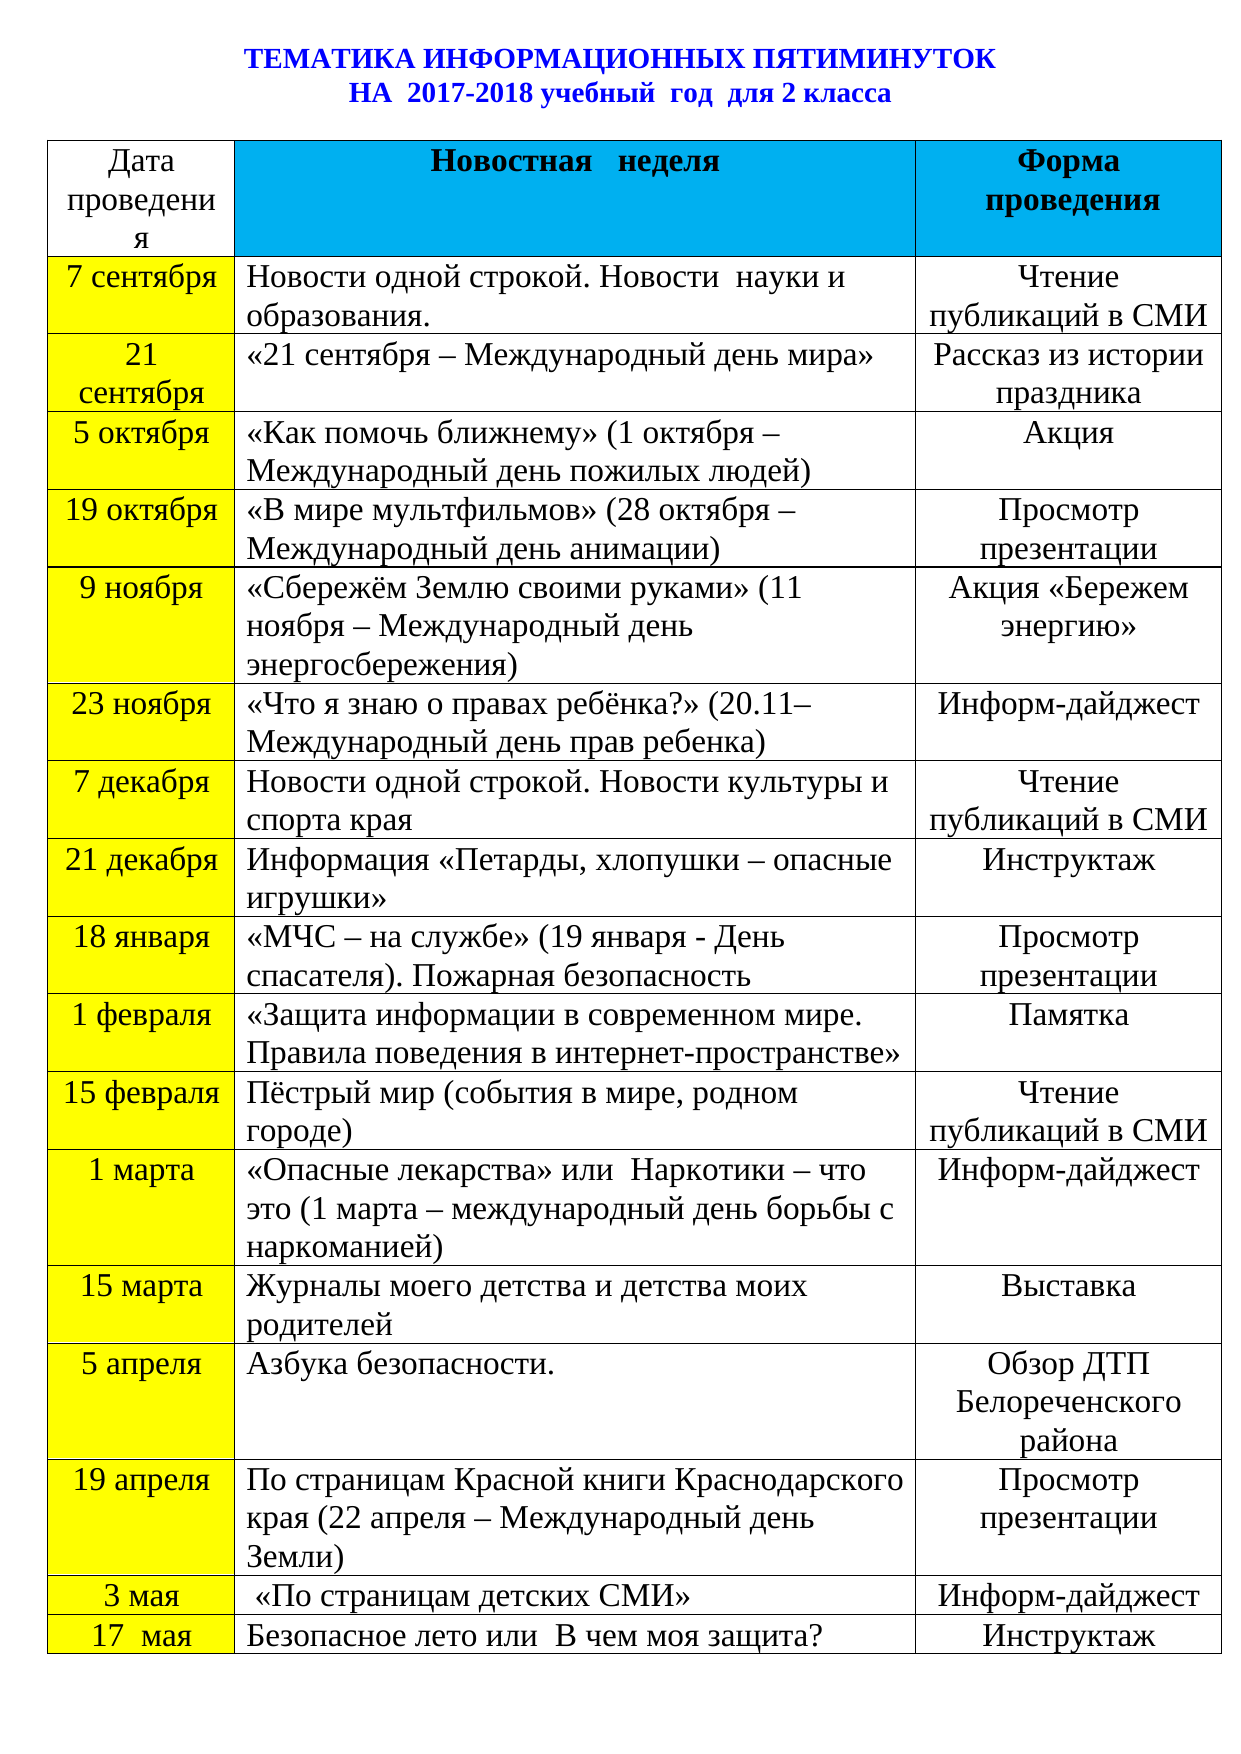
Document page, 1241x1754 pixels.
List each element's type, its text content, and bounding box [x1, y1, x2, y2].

table_cell Азбука безопасности. [235, 1344, 915, 1458]
table_cell Выставка [916, 1266, 1221, 1342]
table_cell «Защита информации в современном мире. Правила поведения в интернет-пространстве» [235, 994, 915, 1071]
table_cell 1 марта [48, 1150, 234, 1265]
table_cell 5 октября [48, 412, 234, 489]
table_cell «Как помочь ближнему» (1 октября – Международный день пожилых людей) [235, 412, 915, 489]
table_cell Информ-дайджест [916, 1576, 1221, 1614]
table_cell По страницам Красной книги Краснодарского края (22 апреля – Международный день Земли) [235, 1460, 915, 1574]
table_cell Инструктаж [916, 839, 1221, 916]
table_header Новостная неделя [235, 141, 915, 256]
table_cell Информация «Петарды, хлопушки – опасные игрушки» [235, 839, 915, 916]
table_cell Памятка [916, 994, 1221, 1071]
table_cell Чтение публикаций в СМИ [916, 1072, 1221, 1149]
table_cell Безопасное лето или В чем моя защита? [235, 1615, 915, 1653]
table_cell 7 декабря [48, 761, 234, 838]
table_cell Просмотр презентации [916, 490, 1221, 566]
table_cell «В мире мультфильмов» (28 октября – Международный день анимации) [235, 490, 915, 566]
table_cell «Сбережём Землю своими руками» (11 ноября – Международный день энергосбережения) [235, 568, 915, 682]
text НА 2017-2018 учебный год для 2 класса [44, 75, 1196, 108]
table_cell 1 февраля [48, 994, 234, 1071]
table_header Форма проведения [916, 141, 1221, 256]
table_cell «Что я знаю о правах ребёнка?» (20.11– Международный день прав ребенка) [235, 684, 915, 760]
table_cell Информ-дайджест [916, 684, 1221, 760]
table_header Дата проведения [48, 141, 234, 256]
table_cell 9 ноября [48, 568, 234, 682]
table_cell Акция [916, 412, 1221, 489]
table_cell «МЧС – на службе» (19 января - День спасателя). Пожарная безопасность [235, 917, 915, 993]
table_cell 15 марта [48, 1266, 234, 1342]
table_cell Обзор ДТП Белореченского района [916, 1344, 1221, 1458]
text ТЕМАТИКА ИНФОРМАЦИОННЫХ ПЯТИМИНУТОК [44, 41, 1196, 75]
table_cell Журналы моего детства и детства моих родителей [235, 1266, 915, 1342]
table_cell 5 апреля [48, 1344, 234, 1458]
table_cell «По страницам детских СМИ» [235, 1576, 915, 1614]
table_cell 3 мая [48, 1576, 234, 1614]
table_cell Пёстрый мир (события в мире, родном городе) [235, 1072, 915, 1149]
table_cell Просмотр презентации [916, 1460, 1221, 1574]
table_cell 7 сентября [48, 257, 234, 333]
table_cell 18 января [48, 917, 234, 993]
table_cell 19 октября [48, 490, 234, 566]
table_cell «21 сентября – Международный день мира» [235, 334, 915, 411]
table_cell Инструктаж [916, 1615, 1221, 1653]
table_cell 15 февраля [48, 1072, 234, 1149]
table_cell Новости одной строкой. Новости науки и образования. [235, 257, 915, 333]
table_cell Чтение публикаций в СМИ [916, 257, 1221, 333]
table_cell Акция «Бережем энергию» [916, 568, 1221, 682]
table_cell 21 сентября [48, 334, 234, 411]
table_cell Просмотр презентации [916, 917, 1221, 993]
table_cell Информ-дайджест [916, 1150, 1221, 1265]
table_cell Новости одной строкой. Новости культуры и спорта края [235, 761, 915, 838]
table_cell 23 ноября [48, 684, 234, 760]
table_cell «Опасные лекарства» или Наркотики – что это (1 марта – международный день борьбы с наркоманией) [235, 1150, 915, 1265]
table_cell 17 мая [48, 1615, 234, 1653]
table_cell Чтение публикаций в СМИ [916, 761, 1221, 838]
table_cell Рассказ из истории праздника [916, 334, 1221, 411]
table_cell 21 декабря [48, 839, 234, 916]
table_cell 19 апреля [48, 1460, 234, 1574]
